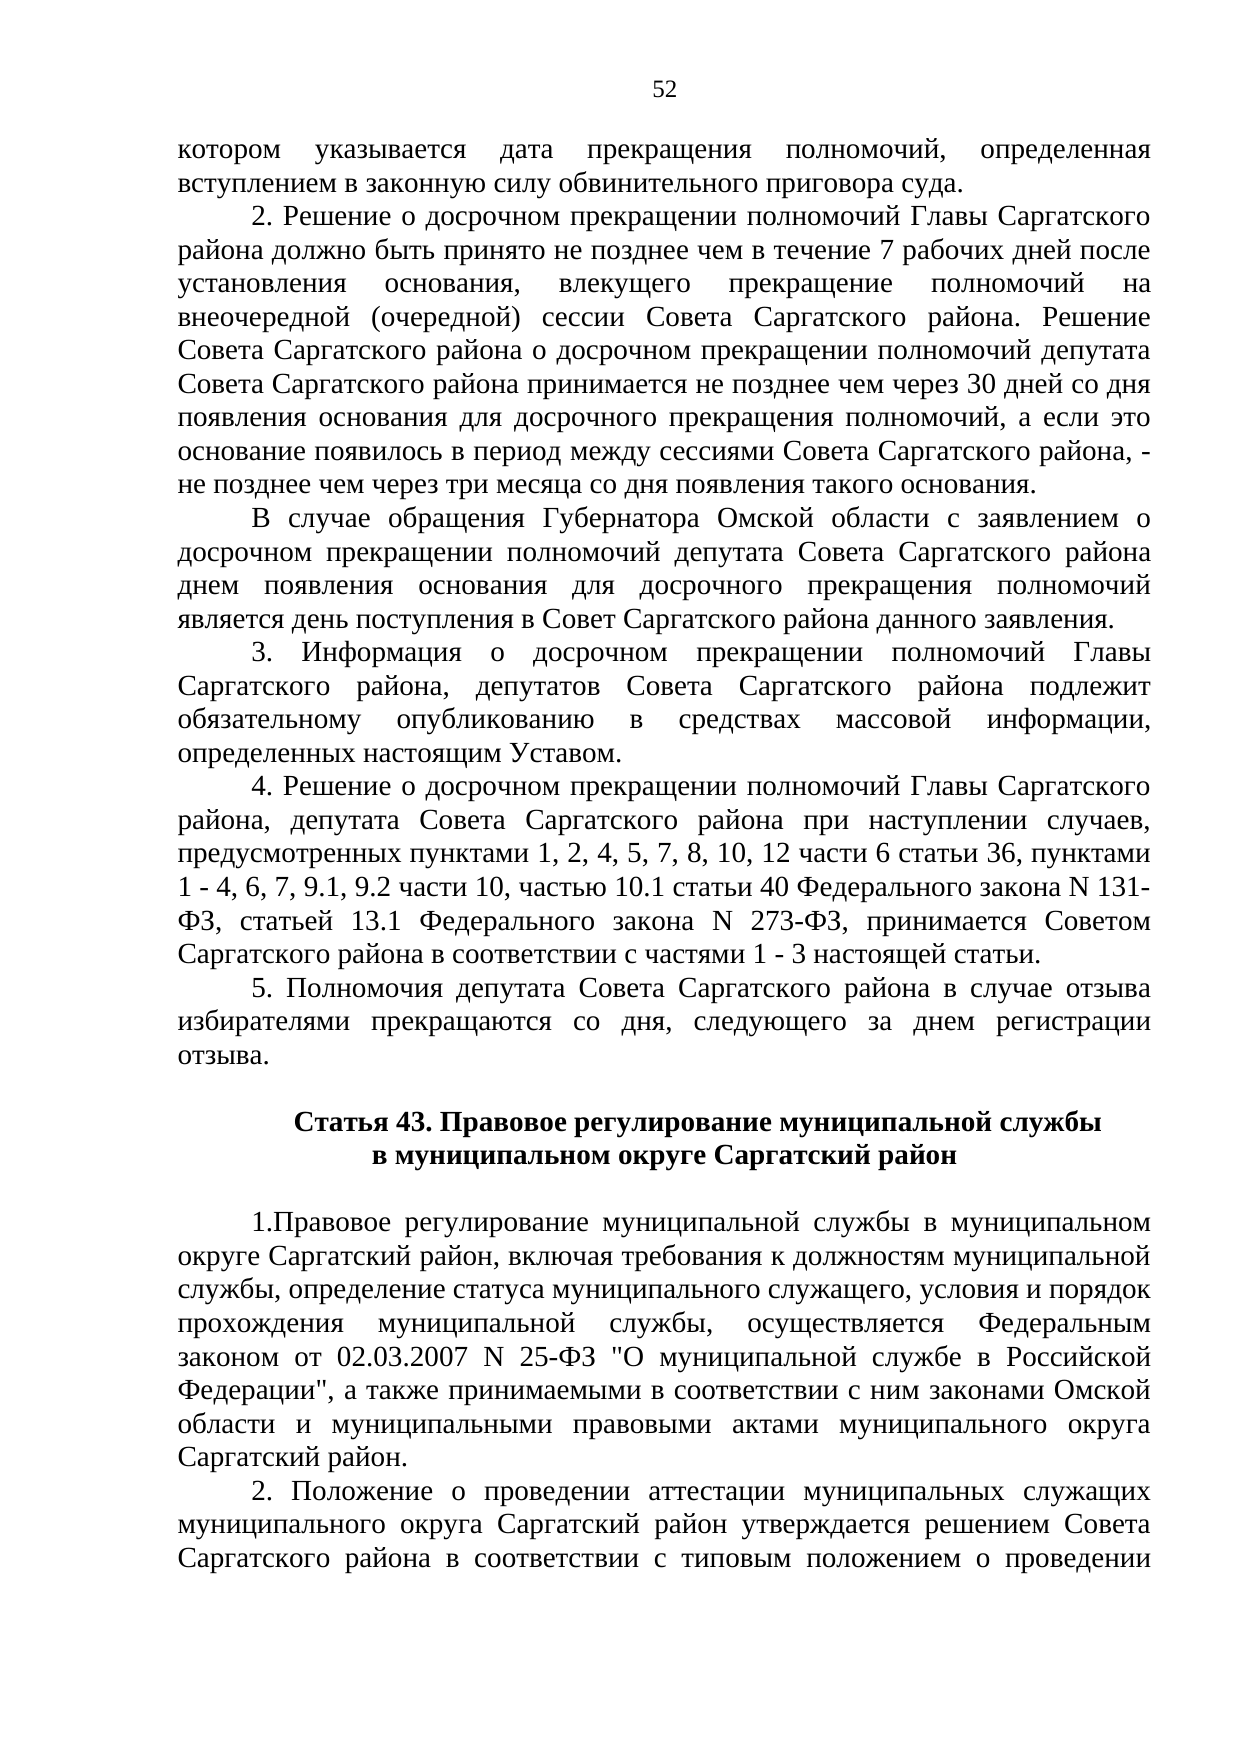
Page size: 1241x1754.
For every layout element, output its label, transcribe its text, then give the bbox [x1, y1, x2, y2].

text В случае обращения Губернатора Омской области с заявлением о досрочном прекращении полномочий депутата Совета Саргатского района днем появления основания для досрочного прекращения полномочий является день поступления в Совет Саргатского района данного заявления. [177, 500, 1152, 634]
text 1.Правовое регулирование муниципальной службы в муниципальном округе Саргатский район, включая требования к должностям муниципальной службы, определение статуса муниципального служащего, условия и порядок прохождения муниципальной службы, осуществляется Федеральным законом от 02.03.2007 N 25-ФЗ "О муниципальной службе в Российской Федерации", а также принимаемыми в соответствии с ним законами Омской области и муниципальными правовыми актами муниципального округа Саргатский район. [177, 1204, 1152, 1473]
text 2. Решение о досрочном прекращении полномочий Главы Саргатского района должно быть принято не позднее чем в течение 7 рабочих дней после установления основания, влекущего прекращение полномочий на внеочередной (очередной) сессии Совета Саргатского района. Решение Совета Саргатского района о досрочном прекращении полномочий депутата Совета Саргатского района принимается не позднее чем через 30 дней со дня появления основания для досрочного прекращения полномочий, а если это основание появилось в период между сессиями Совета Саргатского района, - не позднее чем через три месяца со дня появления такого основания. [177, 198, 1152, 500]
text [177, 131, 1152, 198]
text 3. Информация о досрочном прекращении полномочий Главы Саргатского района, депутатов Совета Саргатского района подлежит обязательному опубликованию в средствах массовой информации, определенных настоящим Уставом. [177, 634, 1152, 768]
text 4. Решение о досрочном прекращении полномочий Главы Саргатского района, депутата Совета Саргатского района при наступлении случаев, предусмотренных пунктами 1, 2, 4, 5, 7, 8, 10, 12 части 6 статьи 36, пунктами 1 - 4, 6, 7, 9.1, 9.2 части 10, частью 10.1 статьи 40 Федерального закона N 131-ФЗ, статьей 13.1 Федерального закона N 273-ФЗ, принимается Советом Саргатского района в соответствии с частями 1 - 3 настоящей статьи. [177, 768, 1152, 970]
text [177, 1473, 1152, 1573]
text 5. Полномочия депутата Совета Саргатского района в случае отзыва избирателями прекращаются со дня, следующего за днем регистрации отзыва. [177, 970, 1152, 1070]
text Статья 43. Правовое регулирование муниципальной службы в муниципальном округе Саргатский район [177, 1104, 1152, 1171]
